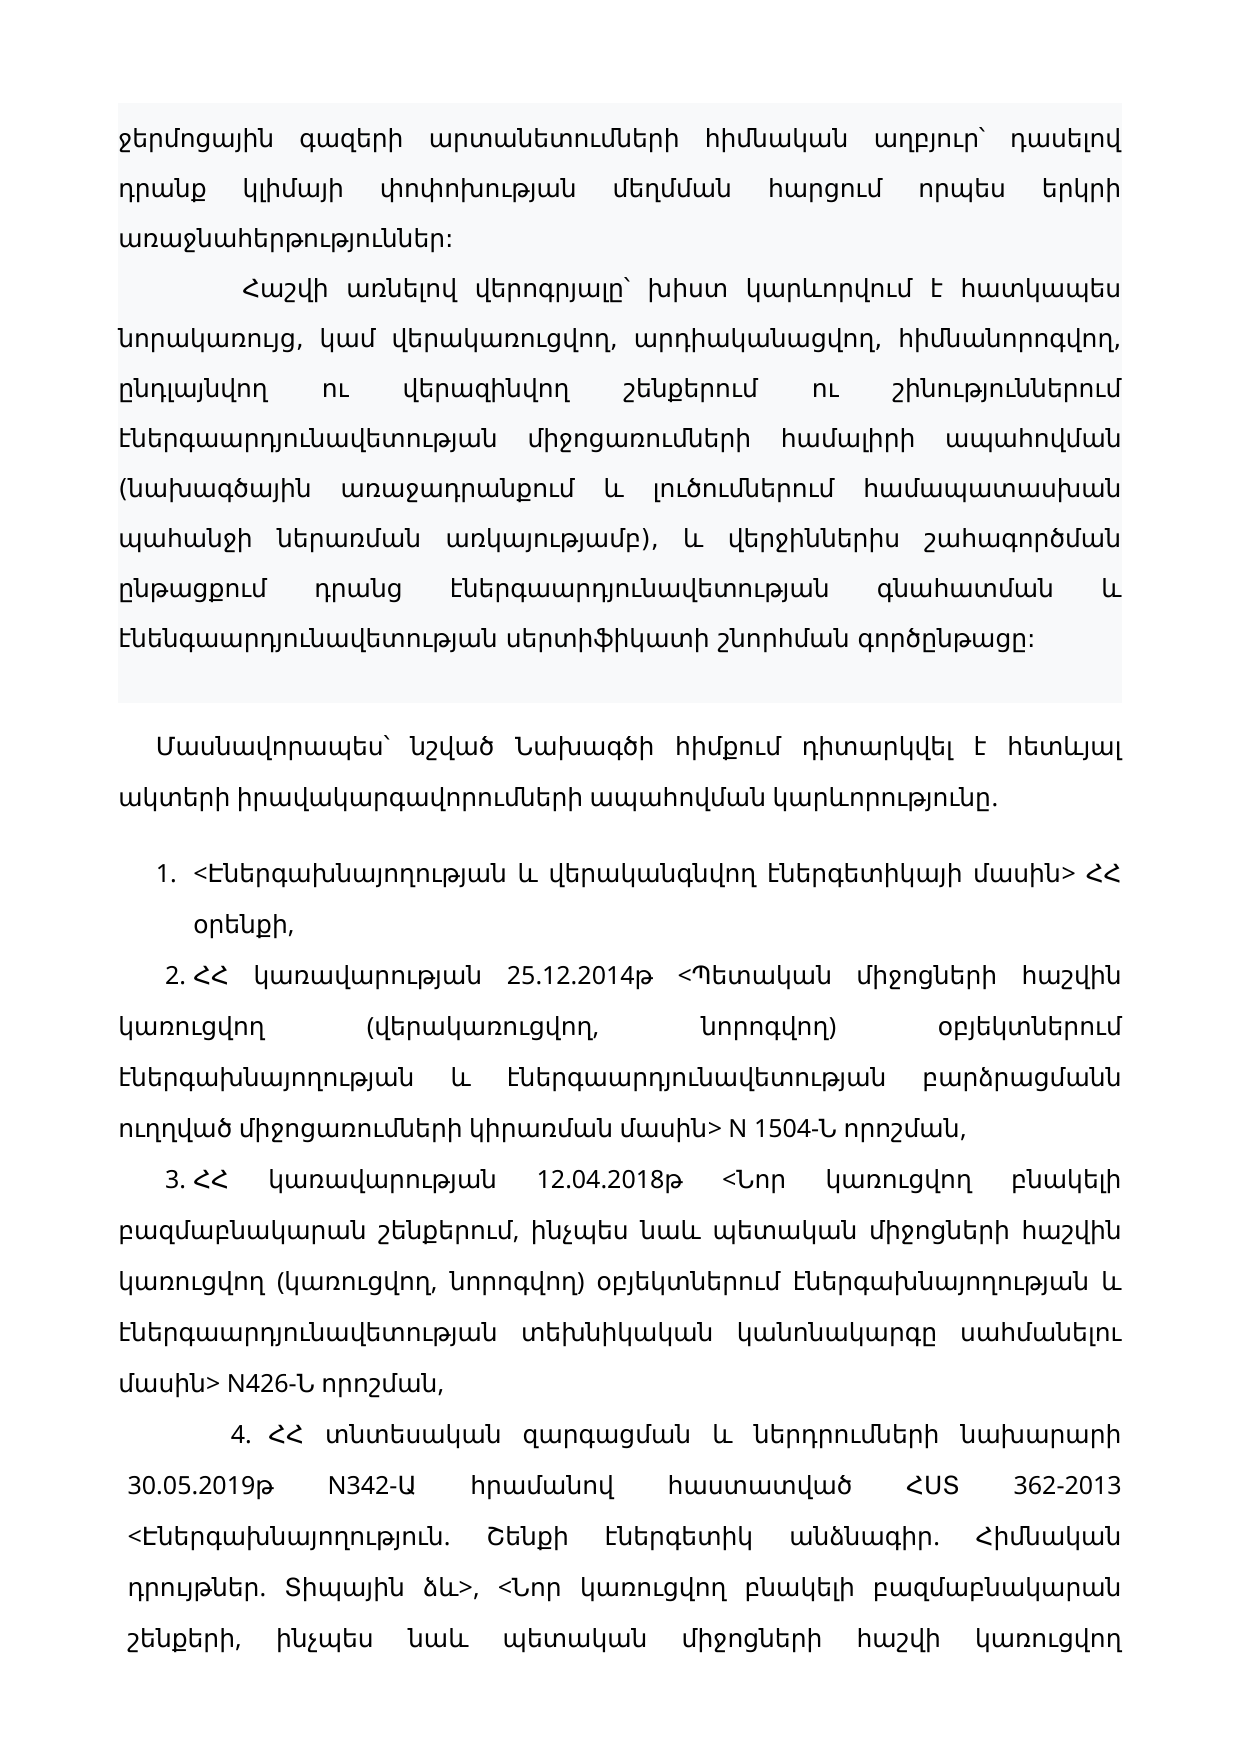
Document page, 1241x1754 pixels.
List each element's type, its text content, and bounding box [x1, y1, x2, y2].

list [127, 1417, 1122, 1655]
list ՀՀ կառավարության 25.12.2014թ <Պետական միջոցների հաշվին կառուցվող (վերակառուցվող, նորոգվող) օբյեկտներում էներգախնայողության և էներգաարդյունավետության բարձրացմանն ուղղված միջոցառումների կիրառման մասին> N 1504-Ն որոշման, [118, 958, 1122, 1145]
list <Էներգախնայողության և վերականգնվող էներգետիկայի մասին> ՀՀ օրենքի, [156, 856, 1122, 941]
list ՀՀ կառավարության 12.04.2018թ <Նոր կառուցվող բնակելի բազմաբնակարան շենքերում, ինչպես նաև պետական միջոցների հաշվին կառուցվող (կառուցվող, նորոգվող) օբյեկտներում էներգախնայողության և էներգաարդյունավետության տեխնիկական կանոնակարգը սահմանելու մասին> N426-Ն որոշման, [118, 1162, 1122, 1400]
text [118, 103, 1122, 253]
text Հաշվի առնելով վերոգրյալը՝ խիստ կարևորվում է հատկապես նորակառույց, կամ վերակառուցվող, արդիականացվող, հիմնանորոգվող, ընդլայնվող ու վերազինվող շենքերում ու շինություններում էներգաարդյունավետության միջոցառումների համալիրի ապահովման (նախագծային առաջադրանքում և լուծումներում համապատասխան պահանջի ներառման առկայությամբ), և վերջիններիս շահագործման ընթացքում դրանց էներգաարդյունավետության գնահատման և էնենգաարդյունավետության սերտիֆիկատի շնորհման գործընթացը: [118, 253, 1122, 653]
text Մասնավորապես՝ նշված Նախագծի հիմքում դիտարկվել է հետևյալ ակտերի իրավակարգավորումների ապահովման կարևորությունը. [118, 728, 1122, 813]
